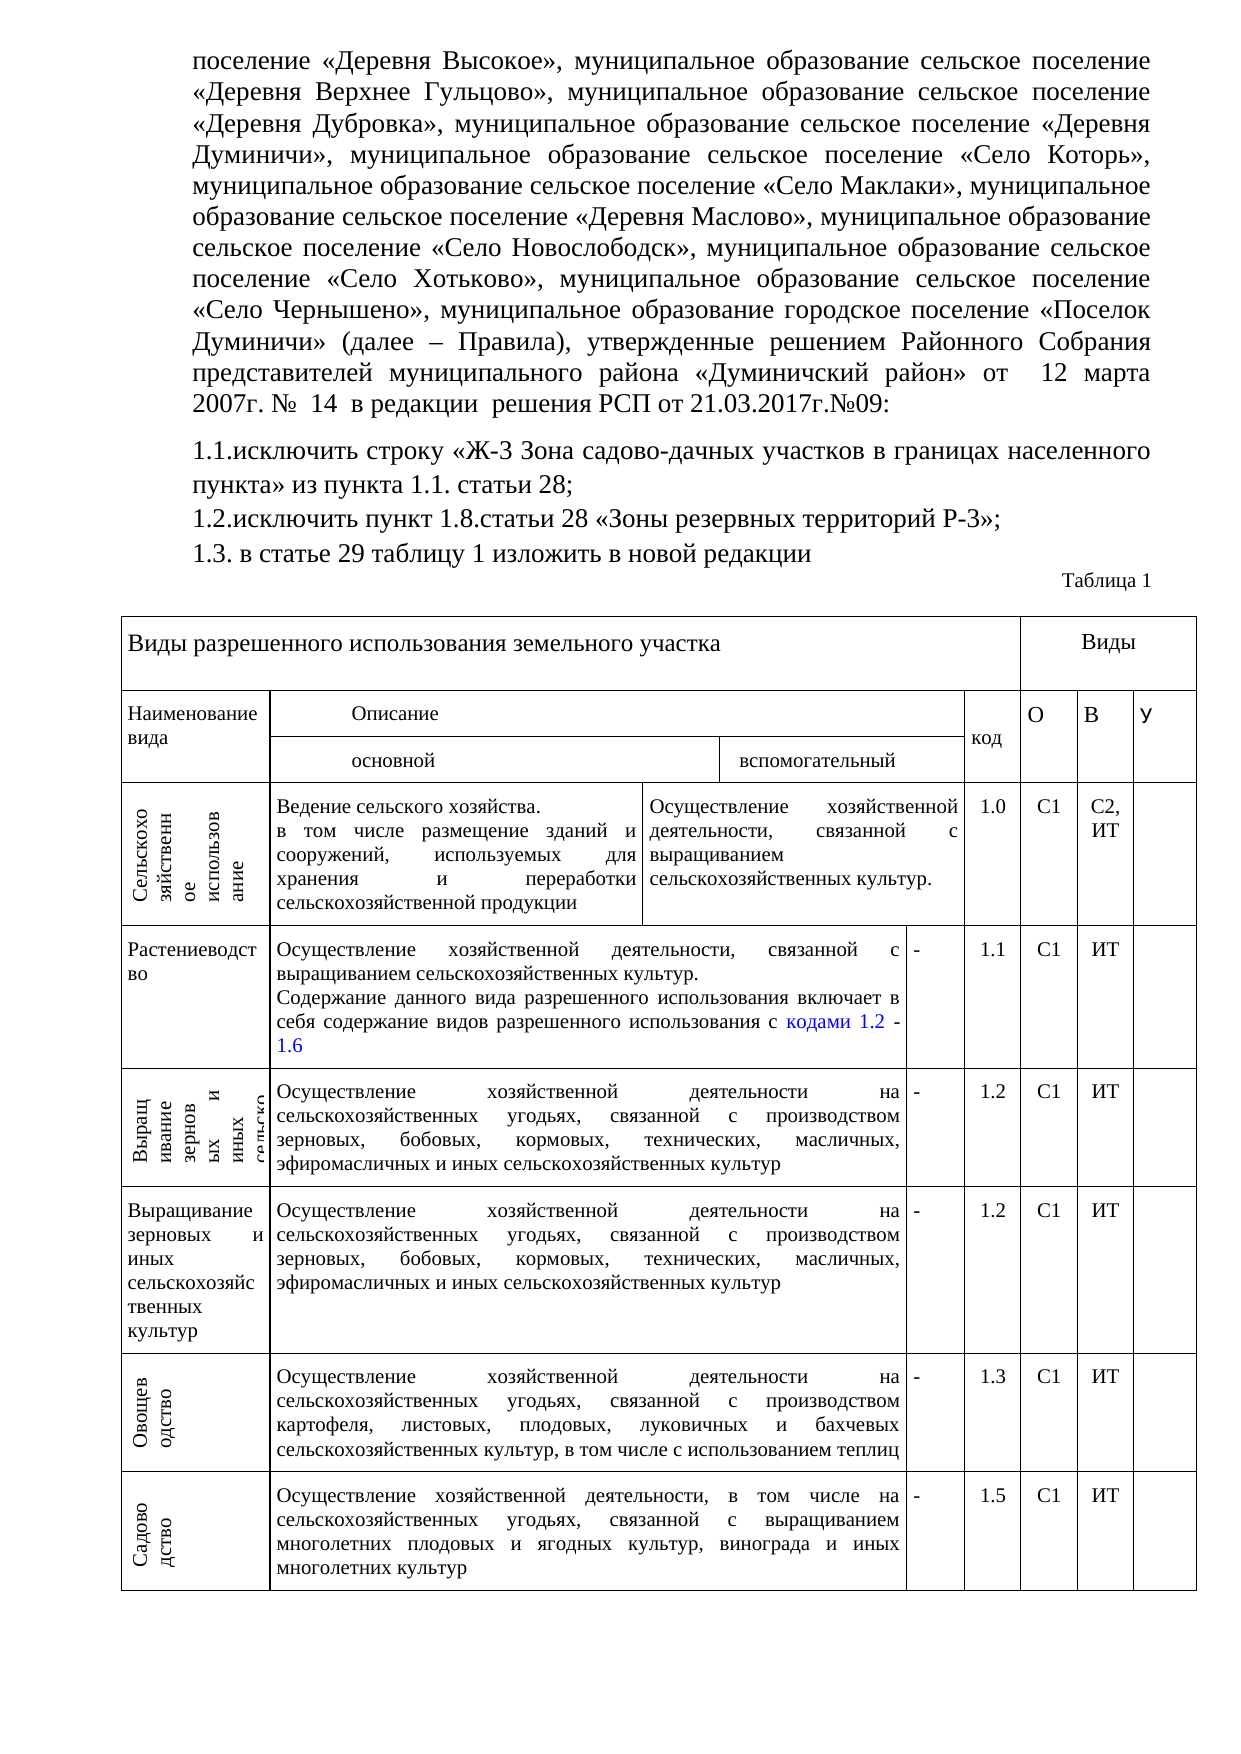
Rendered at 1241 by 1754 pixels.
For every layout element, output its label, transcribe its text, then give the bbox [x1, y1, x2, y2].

text 1.2.исключить пункт 1.8.статьи 28 «Зоны резервных территорий Р-3»; [192, 499, 1152, 534]
table_cell У [1134, 691, 1196, 782]
table_cell ИТ [1078, 1069, 1133, 1186]
table_cell Осуществление хозяйственной деятельности, связанной с выращиванием сельскохозяйственных культур. [643, 783, 964, 925]
text Таблица 1 [177, 568, 1152, 592]
table_cell С1 [1021, 783, 1077, 925]
table_cell Выращивание зерновых и иных сельскохозяйственных культур [122, 1069, 269, 1186]
table_cell Осуществление хозяйственной деятельности на сельскохозяйственных угодьях, связанной с производством зерновых, бобовых, кормовых, технических, масличных, эфиромасличных и иных сельскохозяйственных культур [271, 1187, 906, 1353]
table_cell Осуществление хозяйственной деятельности, связанной с выращиванием сельскохозяйственных культур. Содержание данного вида разрешенного использования включает в себя содержание видов разрешенного использования с кодами 1.2 - 1.6 [271, 926, 906, 1067]
table_cell С1 [1021, 926, 1077, 1067]
table_cell 1.2 [965, 1069, 1020, 1186]
table_cell В [1078, 691, 1133, 782]
table_cell ИТ [1078, 1354, 1133, 1471]
table_cell ИТ [1078, 926, 1133, 1067]
table_cell ИТ [1078, 1187, 1133, 1353]
table_cell 1.5 [965, 1472, 1020, 1590]
table_cell Садоводство [122, 1472, 269, 1590]
table_header Виды разрешенного использования земельного участка [122, 617, 1020, 689]
table_cell Наименование вида [122, 691, 269, 782]
table_cell Описание [271, 691, 964, 736]
table_cell вспомогательный [720, 737, 964, 782]
table_cell [1134, 1187, 1196, 1353]
table_header Виды [1021, 617, 1196, 689]
table_cell С2, ИТ [1078, 783, 1133, 925]
table_cell ИТ [1078, 1472, 1133, 1590]
table_cell основной [271, 737, 719, 782]
table_cell С1 [1021, 1354, 1077, 1471]
table_cell - [907, 926, 964, 1067]
table_cell [1134, 1354, 1196, 1471]
table_cell С1 [1021, 1472, 1077, 1590]
table_cell С1 [1021, 1187, 1077, 1353]
table_cell Осуществление хозяйственной деятельности, в том числе на сельскохозяйственных угодьях, связанной с выращиванием многолетних плодовых и ягодных культур, винограда и иных многолетних культур [271, 1472, 906, 1590]
table_cell - [907, 1472, 964, 1590]
table_cell О [1021, 691, 1077, 782]
table_cell - [907, 1354, 964, 1471]
table_cell [1134, 783, 1196, 925]
table_cell Овощеводство [122, 1354, 269, 1471]
table_cell С1 [1021, 1069, 1077, 1186]
text 1.3. в статье 29 таблицу 1 изложить в новой редакции [192, 534, 1152, 568]
table_cell Сельскохозяйственное использование [122, 783, 269, 925]
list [192, 44, 1152, 418]
table_cell Растениеводство [122, 926, 269, 1067]
table_cell 1.2 [965, 1187, 1020, 1353]
table_cell Осуществление хозяйственной деятельности на сельскохозяйственных угодьях, связанной с производством зерновых, бобовых, кормовых, технических, масличных, эфиромасличных и иных сельскохозяйственных культур [271, 1069, 906, 1186]
table_cell 1.0 [965, 783, 1020, 925]
table_cell Осуществление хозяйственной деятельности на сельскохозяйственных угодьях, связанной с производством картофеля, листовых, плодовых, луковичных и бахчевых сельскохозяйственных культур, в том числе с использованием теплиц [271, 1354, 906, 1471]
text 1.1.исключить строку «Ж-3 Зона садово-дачных участков в границах населенного пункта» из пункта 1.1. статьи 28; [192, 431, 1152, 499]
table_cell - [907, 1187, 964, 1353]
table_cell 1.3 [965, 1354, 1020, 1471]
table_cell окод [965, 691, 1020, 782]
table_cell 1.1 [965, 926, 1020, 1067]
table_cell [1134, 926, 1196, 1067]
table_cell Выращивание зерновых и иных сельскохозяйственных культур [122, 1187, 269, 1353]
table_cell Ведение сельского хозяйства. в том числе размещение зданий и сооружений, используемых для хранения и переработки сельскохозяйственной продукции [271, 783, 642, 925]
table_cell [1134, 1472, 1196, 1590]
table_cell [1134, 1069, 1196, 1186]
table_cell - [907, 1069, 964, 1186]
